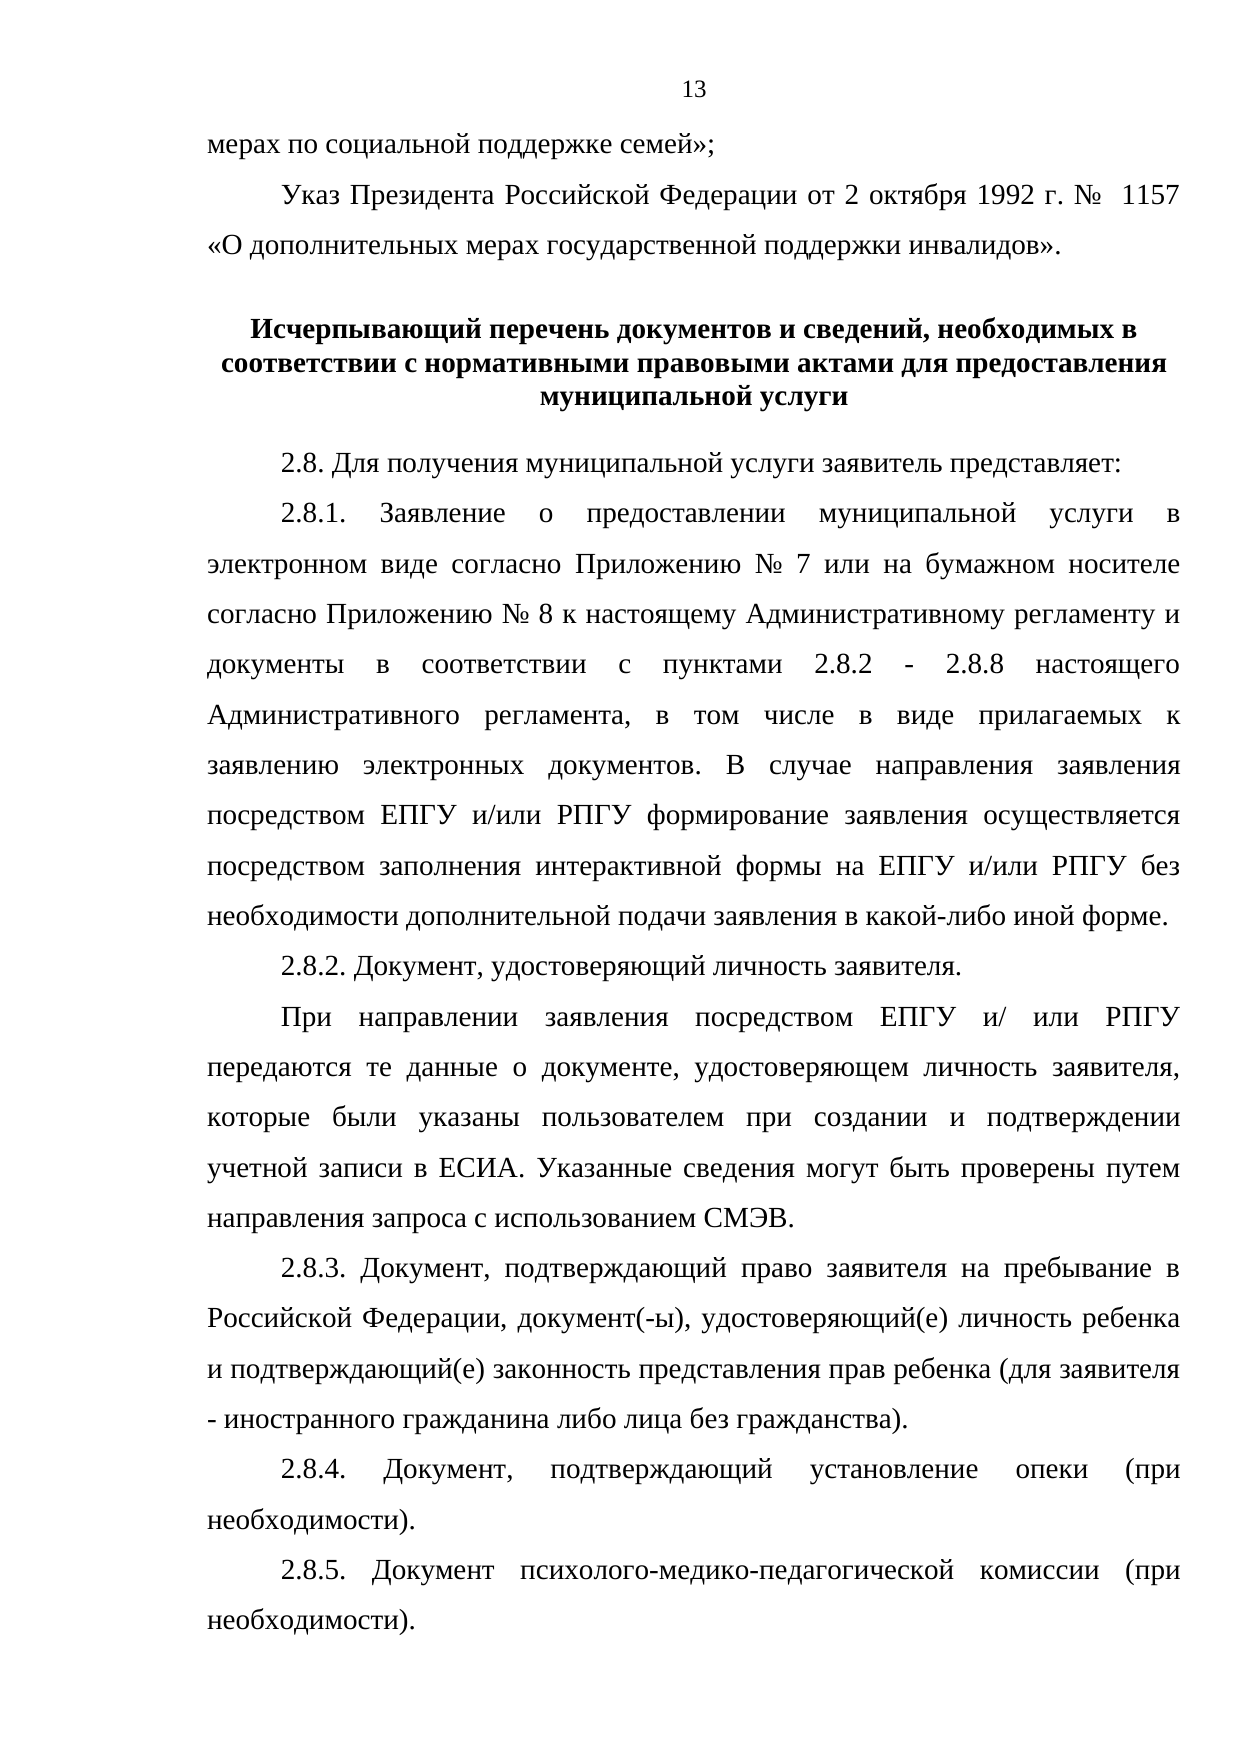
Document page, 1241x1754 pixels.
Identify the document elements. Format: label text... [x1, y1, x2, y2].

text 2.8.1. Заявление о предоставлении муниципальной услуги в электронном виде согласно Приложению № 7 или на бумажном носителе согласно Приложению № 8 к настоящему Административному регламенту и документы в соответствии с пунктами 2.8.2 - 2.8.8 настоящего Административного регламента, в том числе в виде прилагаемых к заявлению электронных документов. В случае направления заявления посредством ЕПГУ и/или РПГУ формирование заявления осуществляется посредством заполнения интерактивной формы на ЕПГУ и/или РПГУ без необходимости дополнительной подачи заявления в какой-либо иной форме. [207, 496, 1181, 932]
text Указ Президента Российской Федерации от 2 октября 1992 г. № 1157 «О дополнительных мерах государственной поддержки инвалидов». [207, 177, 1181, 261]
text 2.8.2. Документ, удостоверяющий личность заявителя. [207, 948, 1181, 982]
text Исчерпывающий перечень документов и сведений, необходимых в соответствии с нормативными правовыми актами для предоставления [207, 311, 1181, 378]
text 2.8.4. Документ, подтверждающий установление опеки (при необходимости). [207, 1452, 1181, 1535]
text муниципальной услуги [207, 378, 1181, 412]
text При направлении заявления посредством ЕПГУ и/ или РПГУ передаются те данные о документе, удостоверяющем личность заявителя, которые были указаны пользователем при создании и подтверждении учетной записи в ЕСИА. Указанные сведения могут быть проверены путем направления запроса с использованием СМЭВ. [207, 999, 1181, 1233]
text 2.8.5. Документ психолого-медико-педагогической комиссии (при необходимости). [207, 1552, 1181, 1636]
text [207, 127, 1181, 160]
text 2.8.3. Документ, подтверждающий право заявителя на пребывание в Российской Федерации, документ(-ы), удостоверяющий(е) личность ребенка и подтверждающий(е) законность представления прав ребенка (для заявителя - иностранного гражданина либо лица без гражданства). [207, 1250, 1181, 1435]
text 2.8. Для получения муниципальной услуги заявитель представляет: [207, 445, 1181, 479]
